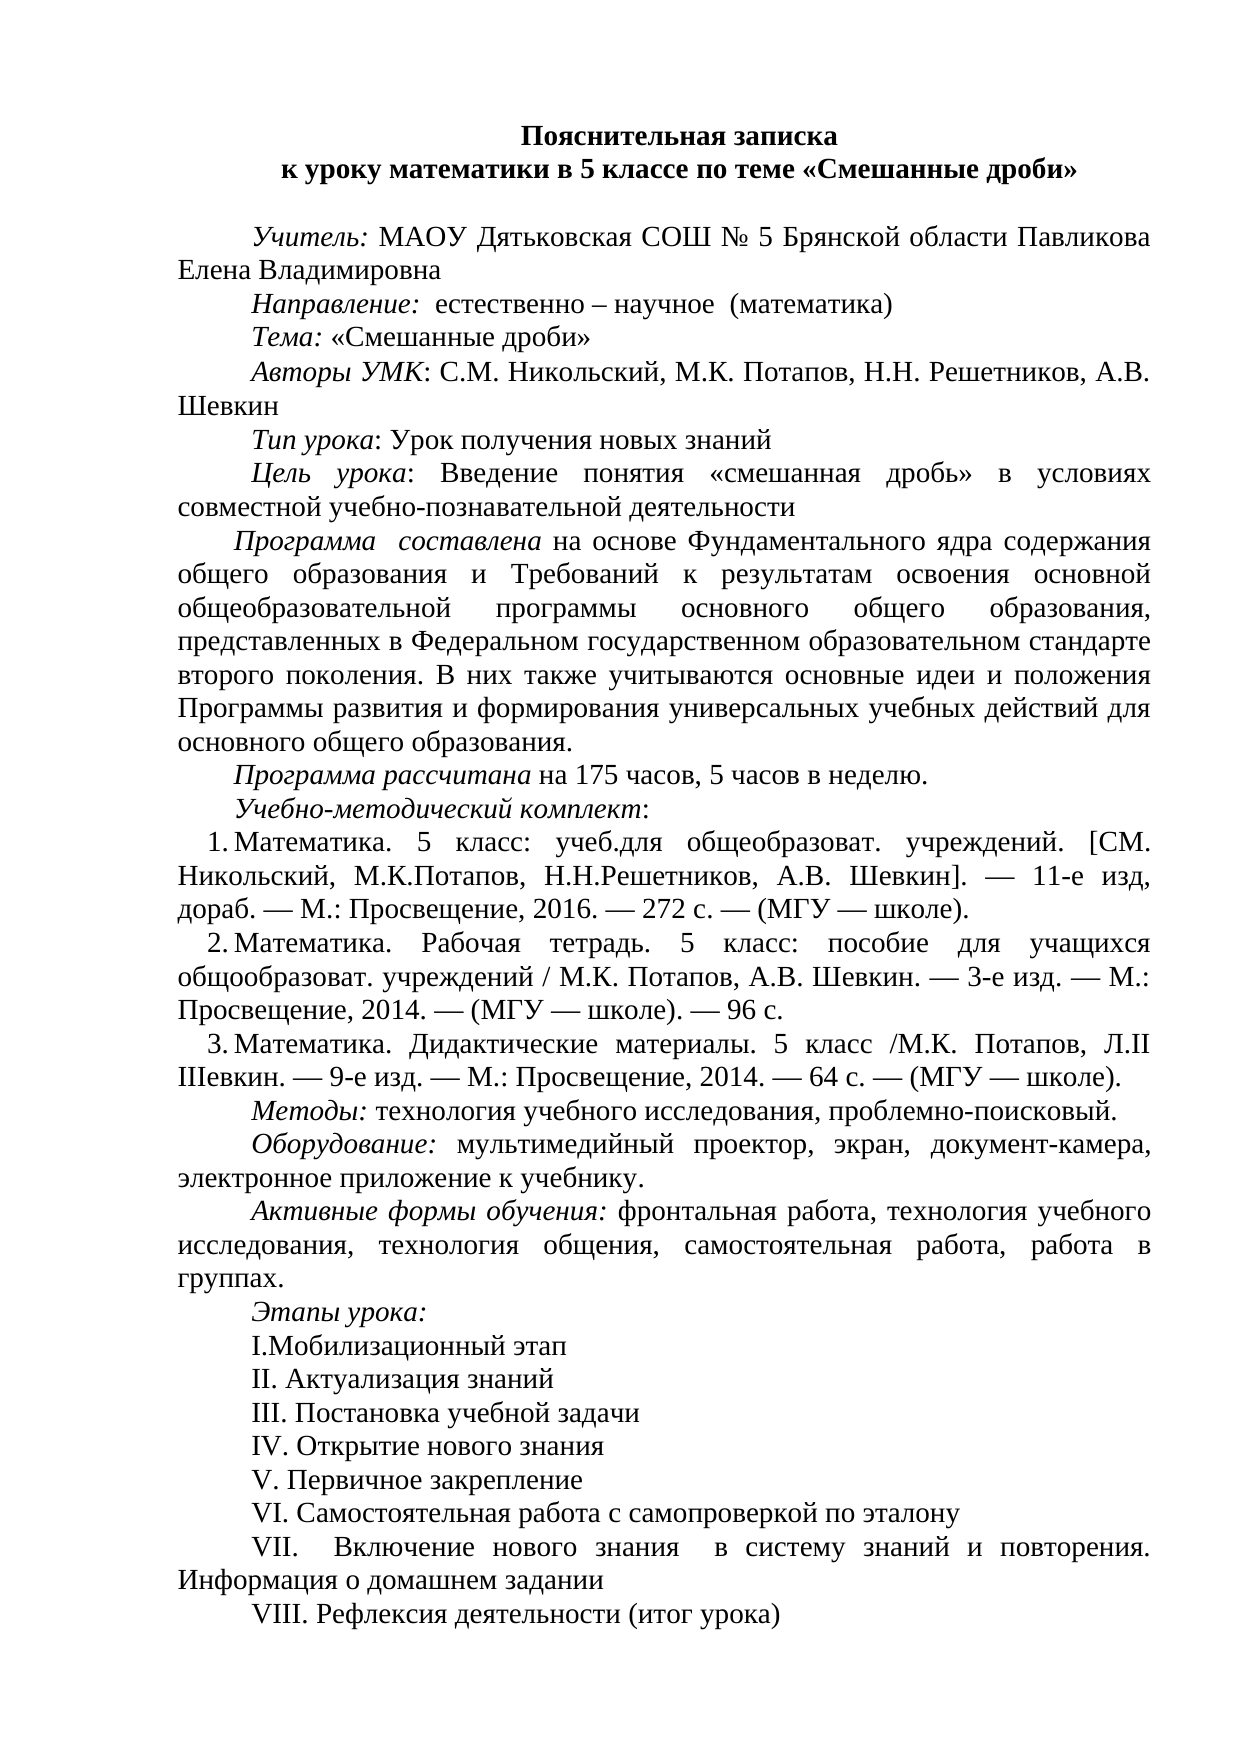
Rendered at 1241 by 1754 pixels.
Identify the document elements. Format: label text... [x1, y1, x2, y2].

text Направление: естественно – научное (математика) [177, 286, 1152, 319]
list Математика. Рабочая тетрадь. 5 класс: пособие для учащихся общообразоват. учреждений / М.К. Потапов, А.В. Шевкин. — 3-е изд. — М.: Просвещение, 2014. — (МГУ — школе). — 96 с. [177, 925, 1152, 1026]
text I.Мобилизационный этап [177, 1328, 1152, 1361]
text Программа рассчитана на 175 часов, 5 часов в неделю. [177, 757, 1152, 791]
text Пояснительная записка [177, 118, 1152, 152]
text VIII. Рефлексия деятельности (итог урока) [177, 1596, 1152, 1629]
text Оборудование: мультимедийный проектор, экран, документ-камера, электронное приложение к учебнику. [177, 1126, 1152, 1193]
text III. Постановка учебной задачи [177, 1395, 1152, 1428]
list Математика. Дидактические материалы. 5 класс /М.К. Потапов, Л.II IIIевкин. — 9-е изд. — М.: Просвещение, 2014. — 64 с. — (МГУ — школе). [177, 1026, 1152, 1093]
text Тема: «Смешанные дроби» [177, 319, 1152, 353]
text Учитель: МАОУ Дятьковская СОШ № 5 Брянской области Павликова Елена Владимировна [177, 219, 1152, 286]
text V. Первичное закрепление [177, 1462, 1152, 1495]
text Методы: технология учебного исследования, проблемно-поисковый. [177, 1093, 1152, 1126]
text II. Актуализация знаний [177, 1361, 1152, 1395]
text IV. Открытие нового знания [177, 1428, 1152, 1462]
text к уроку математики в 5 классе по теме «Смешанные дроби» [177, 152, 1152, 185]
list Математика. 5 класс: учеб.для общеобразоват. учреждений. [СМ. Никольский, М.К.Потапов, Н.Н.Решетников, А.В. Шевкин]. — 11-е изд, дораб. — М.: Просвещение, 2016. — 272 с. — (МГУ — школе). [177, 824, 1152, 925]
text VI. Самостоятельная работа с самопроверкой по эталону [177, 1495, 1152, 1529]
text VII. Включение нового знания в систему знаний и повторения. Информация о домашнем задании [177, 1529, 1152, 1596]
text Цель урока: Введение понятия «смешанная дробь» в условиях совместной учебно-познавательной деятельности [177, 456, 1152, 523]
text Программа составлена на основе Фундаментального ядра содержания общего образования и Требований к результатам освоения основной общеобразовательной программы основного общего образования, представленных в Федеральном государственном образовательном стандарте второго поколения. В них также учитываются основные идеи и положения Программы развития и формирования универсальных учебных действий для основного общего образования. [177, 523, 1152, 757]
text Авторы УМК: С.М. Никольский, М.К. Потапов, Н.Н. Решетников, А.В. Шевкин [177, 353, 1152, 422]
text Учебно-методический комплект: [177, 791, 1152, 824]
text Тип урока: Урок получения новых знаний [177, 422, 1152, 456]
text Этапы урока: [177, 1294, 1152, 1328]
text Активные формы обучения: фронтальная работа, технология учебного исследования, технология общения, самостоятельная работа, работа в группах. [177, 1193, 1152, 1294]
